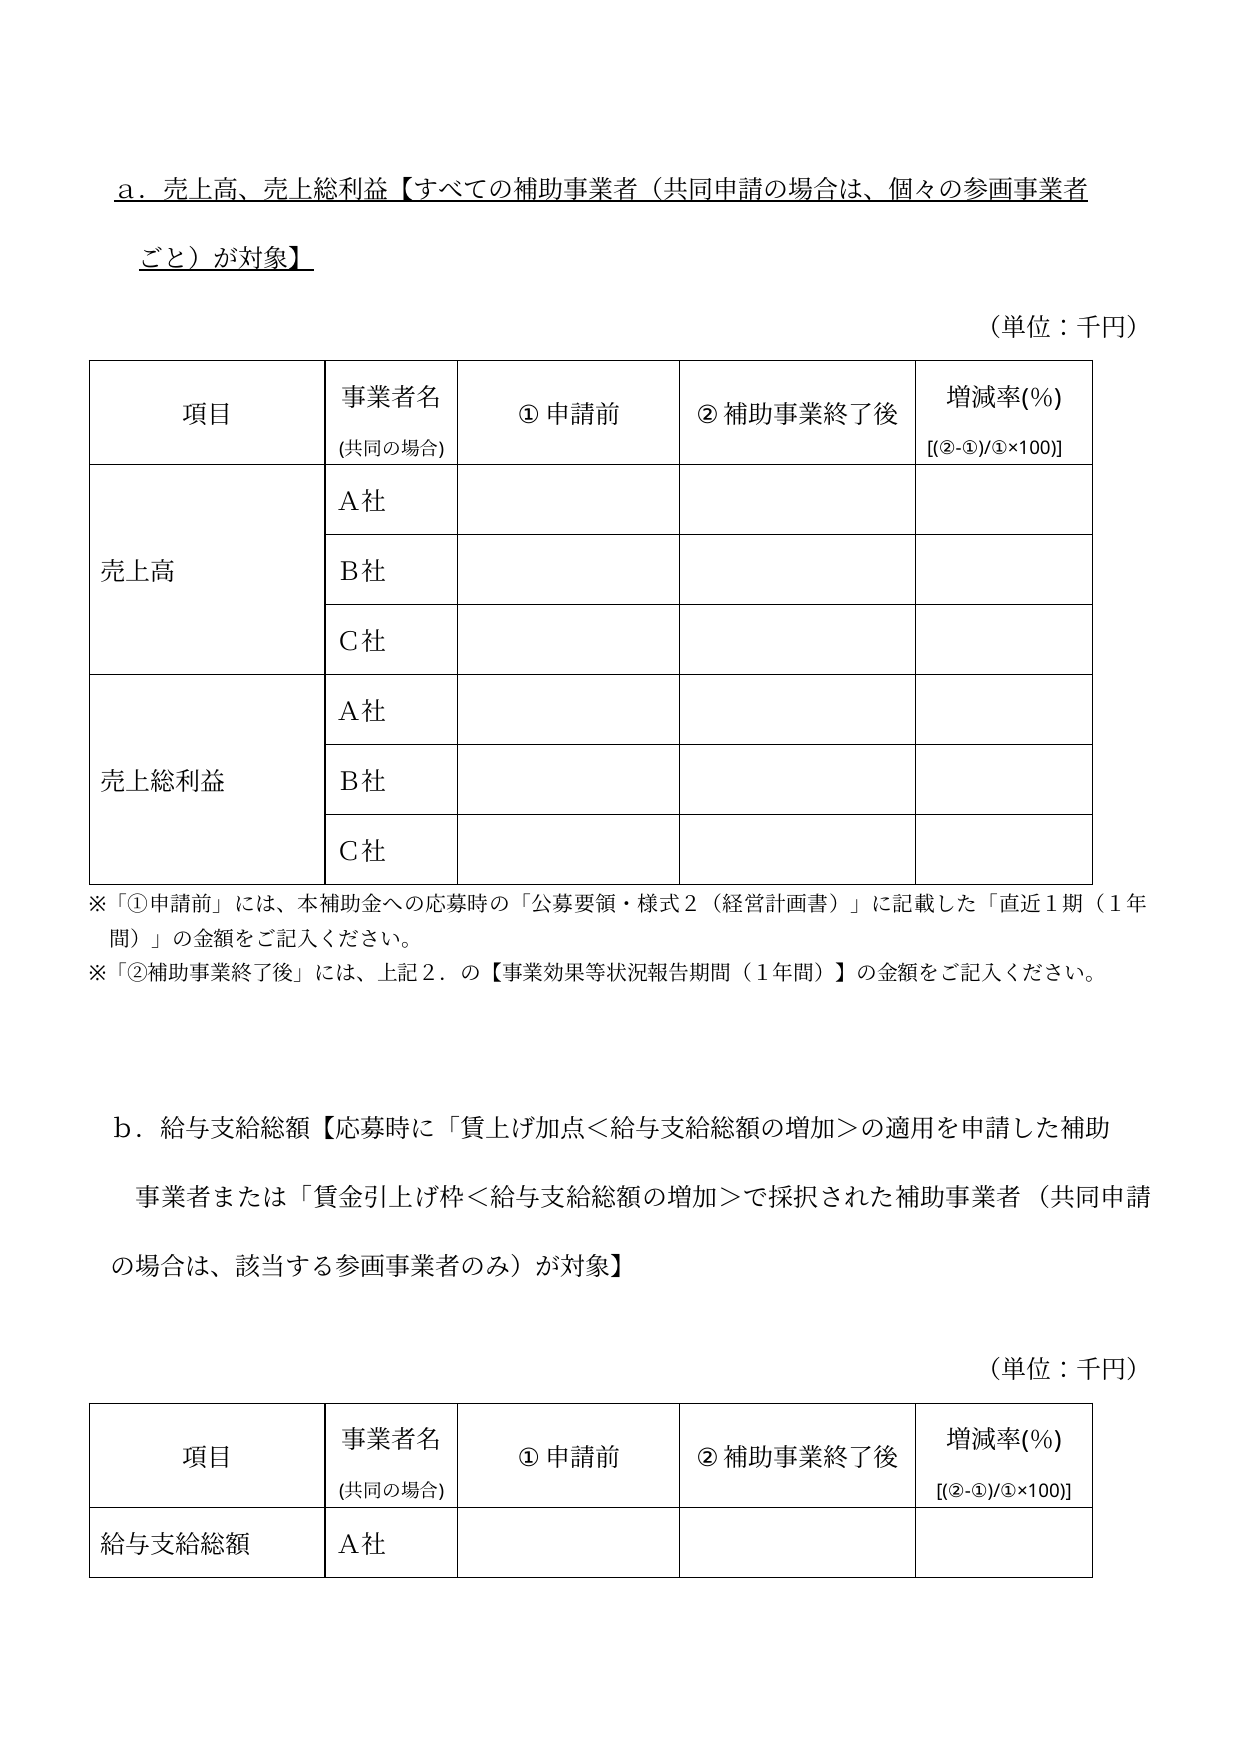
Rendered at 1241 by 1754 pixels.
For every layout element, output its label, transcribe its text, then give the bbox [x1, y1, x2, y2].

table_cell [916, 745, 1092, 814]
table_cell 給与支給総額 [90, 1508, 324, 1577]
table_cell [458, 675, 679, 744]
table_cell [680, 605, 915, 674]
table_header 事業者名 (共同の場合) [326, 1404, 457, 1507]
table_cell [458, 1508, 679, 1577]
text （単位：千円） [89, 291, 1152, 360]
table_cell [458, 535, 679, 604]
table_header 増減率(％) [(②-①)/①×100)] [916, 361, 1092, 464]
table_cell Ｃ社 [326, 605, 457, 674]
table_cell Ｃ社 [326, 815, 457, 884]
table_cell Ａ社 [326, 465, 457, 534]
table_cell [680, 465, 915, 534]
table_header 項目 [90, 1404, 324, 1507]
text ※「②補助事業終了後」には、上記２．の【事業効果等状況報告期間（１年間）】の金額をご記入ください。 [89, 954, 1152, 989]
table_cell [916, 465, 1092, 534]
table_cell 売上総利益 [90, 675, 324, 884]
table_cell [458, 745, 679, 814]
table_cell [458, 465, 679, 534]
table_cell [680, 535, 915, 604]
table_header 増減率(％) [(②-①)/①×100)] [916, 1404, 1092, 1507]
text （単位：千円） [89, 1333, 1152, 1402]
table_cell [916, 815, 1092, 884]
text ａ．売上高、売上総利益【すべての補助事業者（共同申請の場合は、個々の参画事業者 [89, 153, 1152, 222]
table_cell [680, 815, 915, 884]
table_header ②補助事業終了後 [680, 361, 915, 464]
table_header 項目 [90, 361, 324, 464]
table_cell Ａ社 [326, 1508, 457, 1577]
table_cell Ｂ社 [326, 535, 457, 604]
table_header ②補助事業終了後 [680, 1404, 915, 1507]
table_header ①申請前 [458, 361, 679, 464]
table_cell [680, 1508, 915, 1577]
table_cell Ａ社 [326, 675, 457, 744]
table_cell [680, 675, 915, 744]
table_cell [916, 675, 1092, 744]
table_cell Ｂ社 [326, 745, 457, 814]
text ※「①申請前」には、本補助金への応募時の「公募要領・様式２（経営計画書）」に記載した「直近１期（１年間）」の金額をご記入ください。 [89, 885, 1152, 954]
text ごと）が対象】 [89, 222, 1152, 291]
table_cell [916, 535, 1092, 604]
table_cell [916, 1508, 1092, 1577]
table_cell [916, 605, 1092, 674]
text ｂ．給与支給総額【応募時に「賃上げ加点＜給与支給総額の増加＞の適用を申請した補助 [111, 1092, 1152, 1161]
table_cell 売上高 [90, 465, 324, 674]
table_header ①申請前 [458, 1404, 679, 1507]
table_header 事業者名 (共同の場合) [326, 361, 457, 464]
table_cell [458, 815, 679, 884]
table_cell [680, 745, 915, 814]
table_cell [458, 605, 679, 674]
text 事業者または「賃金引上げ枠＜給与支給総額の増加＞で採択された補助事業者（共同申請の場合は、該当する参画事業者のみ）が対象】 [111, 1161, 1152, 1299]
